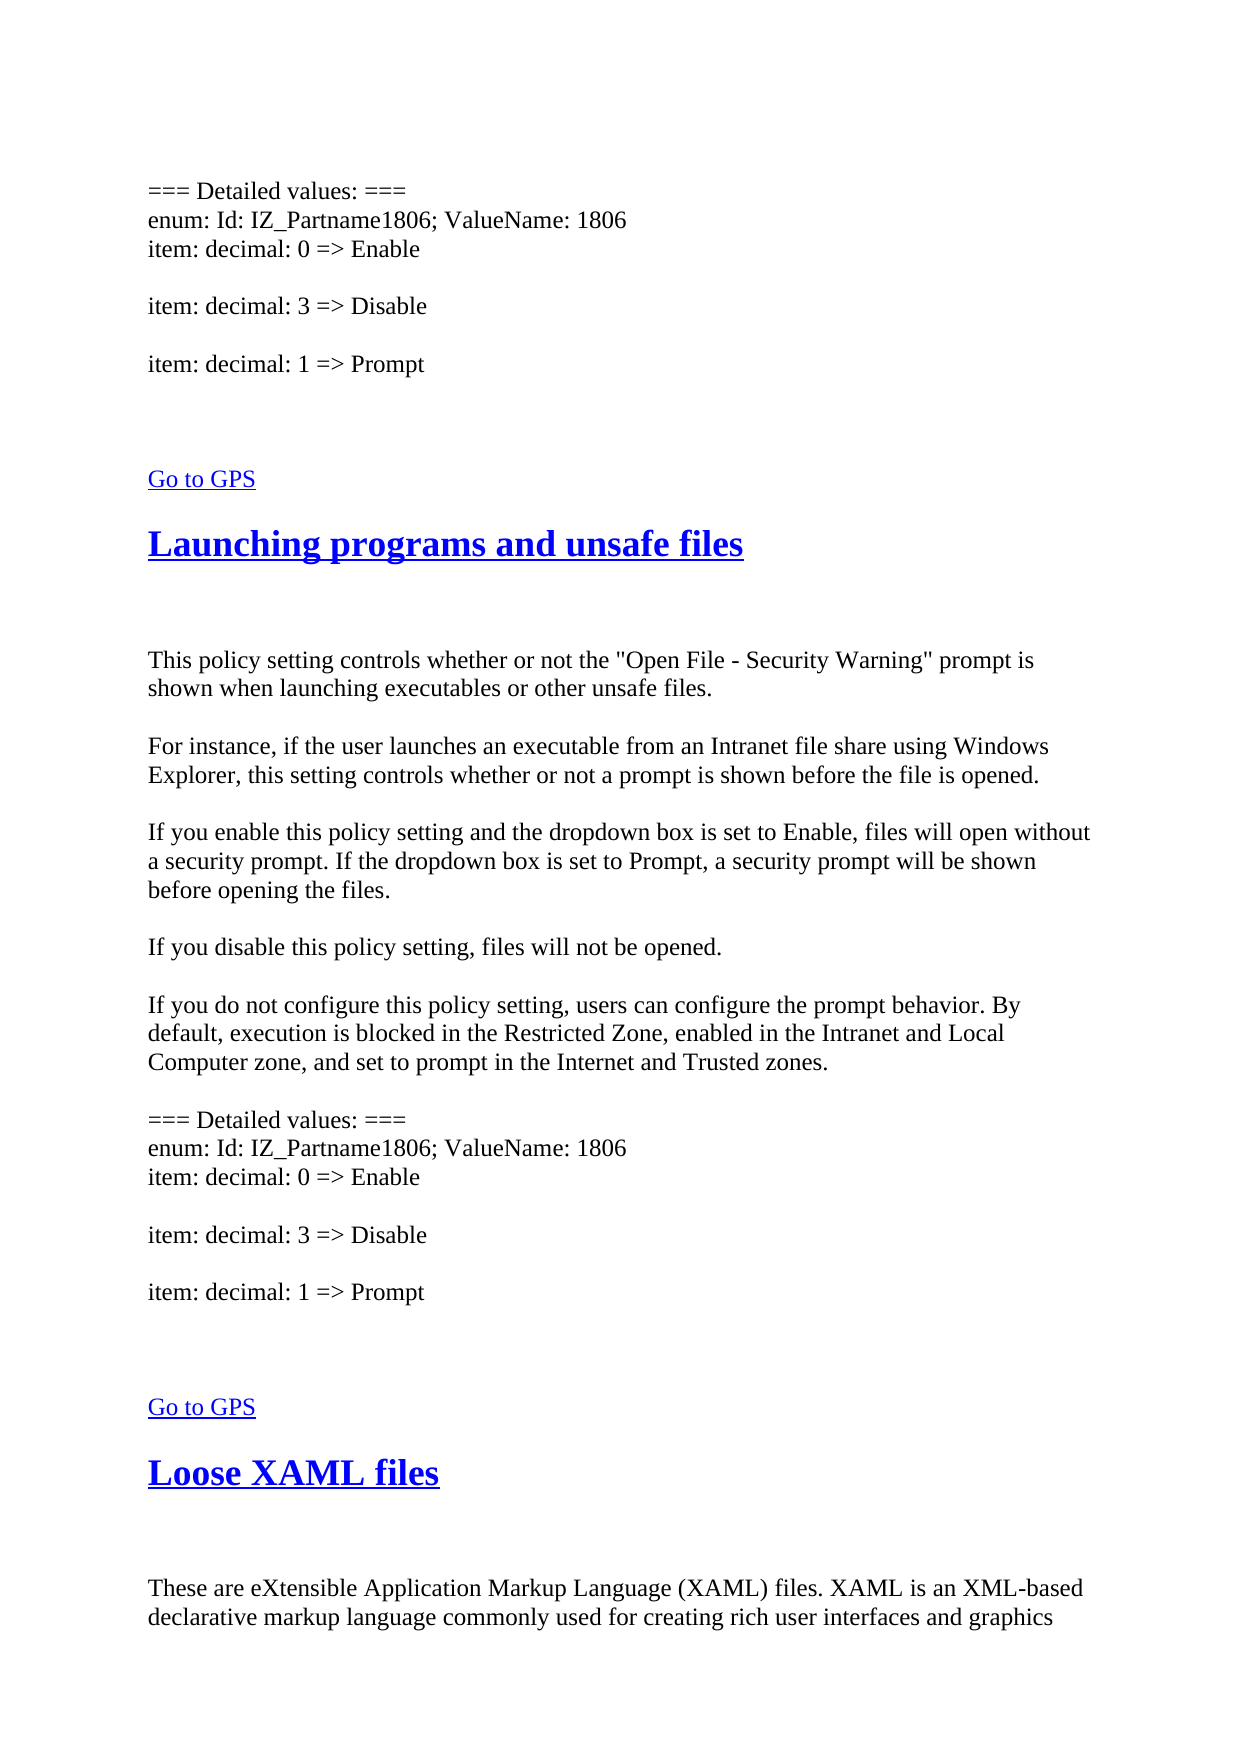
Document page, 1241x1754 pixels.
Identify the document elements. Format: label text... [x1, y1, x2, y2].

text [148, 1573, 1093, 1631]
text Launching programs and unsafe files [148, 522, 1093, 565]
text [148, 148, 1093, 493]
text Loose XAML files [148, 1450, 1093, 1493]
